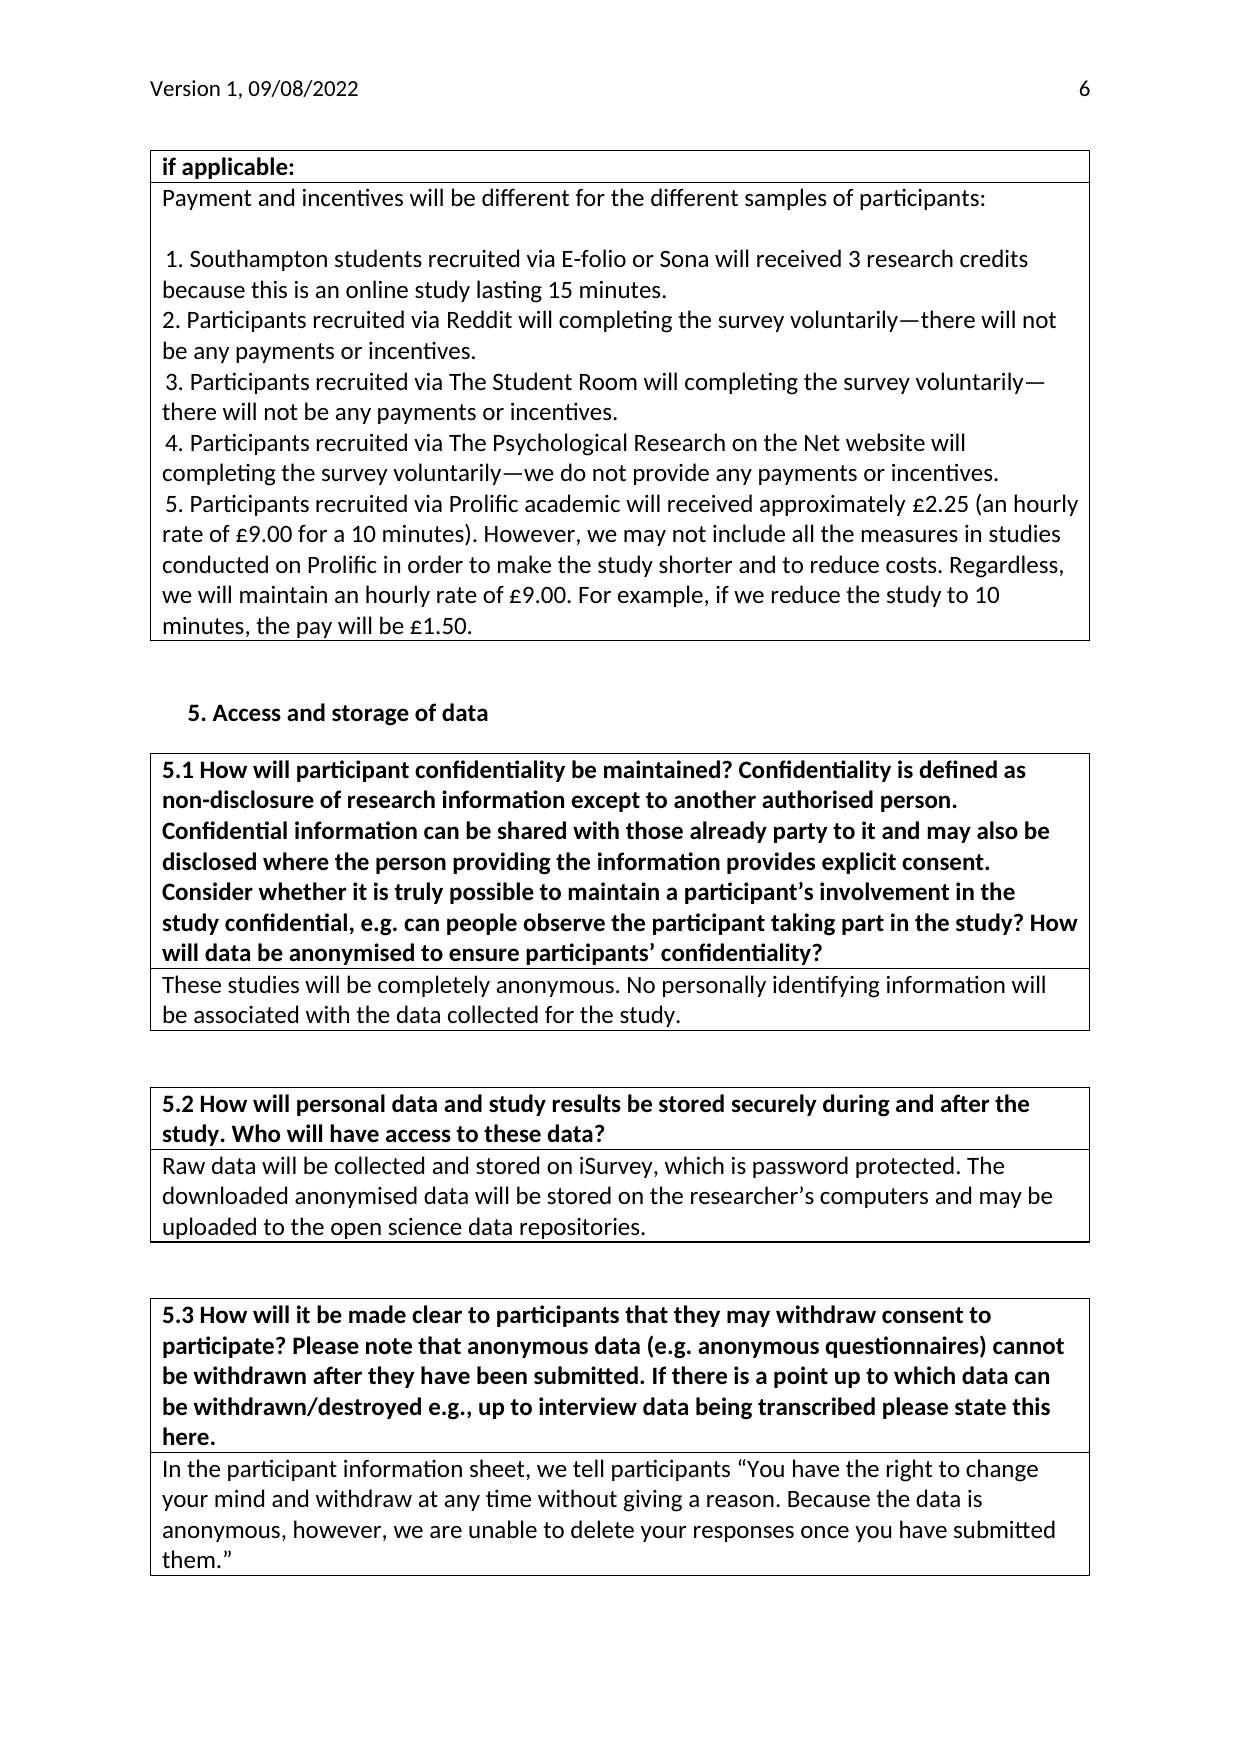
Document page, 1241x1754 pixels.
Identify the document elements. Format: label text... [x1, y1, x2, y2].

table_header 5.1 How will participant confidentiality be maintained? Confidentiality is defined as non-disclosure of research information except to another authorised person. Confidential information can be shared with those already party to it and may also be disclosed where the person providing the information provides explicit consent. Consider whether it is truly possible to maintain a participant’s involvement in the study confidential, e.g. can people observe the participant taking part in the study? How will data be anonymised to ensure participants’ confidentiality? [151, 754, 1089, 968]
text 5. Access and storage of data [187, 697, 1090, 728]
table_cell Payment and incentives will be different for the different samples of participants: 1. Southampton students recruited via E-folio or Sona will received 3 research credits because this is an online study lasting 15 minutes. 2. Participants recruited via Reddit will completing the survey voluntarily—there will not be any payments or incentives. 3. Participants recruited via The Student Room will completing the survey voluntarily—there will not be any payments or incentives. 4. Participants recruited via The Psychological Research on the Net website will completing the survey voluntarily—we do not provide any payments or incentives. 5. Participants recruited via Prolific academic will received approximately £2.25 (an hourly rate of £9.00 for a 10 minutes). However, we may not include all the measures in studies conducted on Prolific in order to make the study shorter and to reduce costs. Regardless, we will maintain an hourly rate of £9.00. For example, if we reduce the study to 10 minutes, the pay will be £1.50. [151, 183, 1089, 640]
table_header 5.2 How will personal data and study results be stored securely during and after the study. Who will have access to these data? [151, 1088, 1089, 1149]
table_cell These studies will be completely anonymous. No personally identifying information will be associated with the data collected for the study. [151, 969, 1089, 1030]
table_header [151, 151, 1089, 182]
table_header 5.3 How will it be made clear to participants that they may withdraw consent to participate? Please note that anonymous data (e.g. anonymous questionnaires) cannot be withdrawn after they have been submitted. If there is a point up to which data can be withdrawn/destroyed e.g., up to interview data being transcribed please state this here. [151, 1299, 1089, 1452]
table_cell Raw data will be collected and stored on iSurvey, which is password protected. The downloaded anonymised data will be stored on the researcher’s computers and may be uploaded to the open science data repositories. [151, 1150, 1089, 1241]
table_cell In the participant information sheet, we tell participants “You have the right to change your mind and withdraw at any time without giving a reason. Because the data is anonymous, however, we are unable to delete your responses once you have submitted them.” [151, 1453, 1089, 1575]
